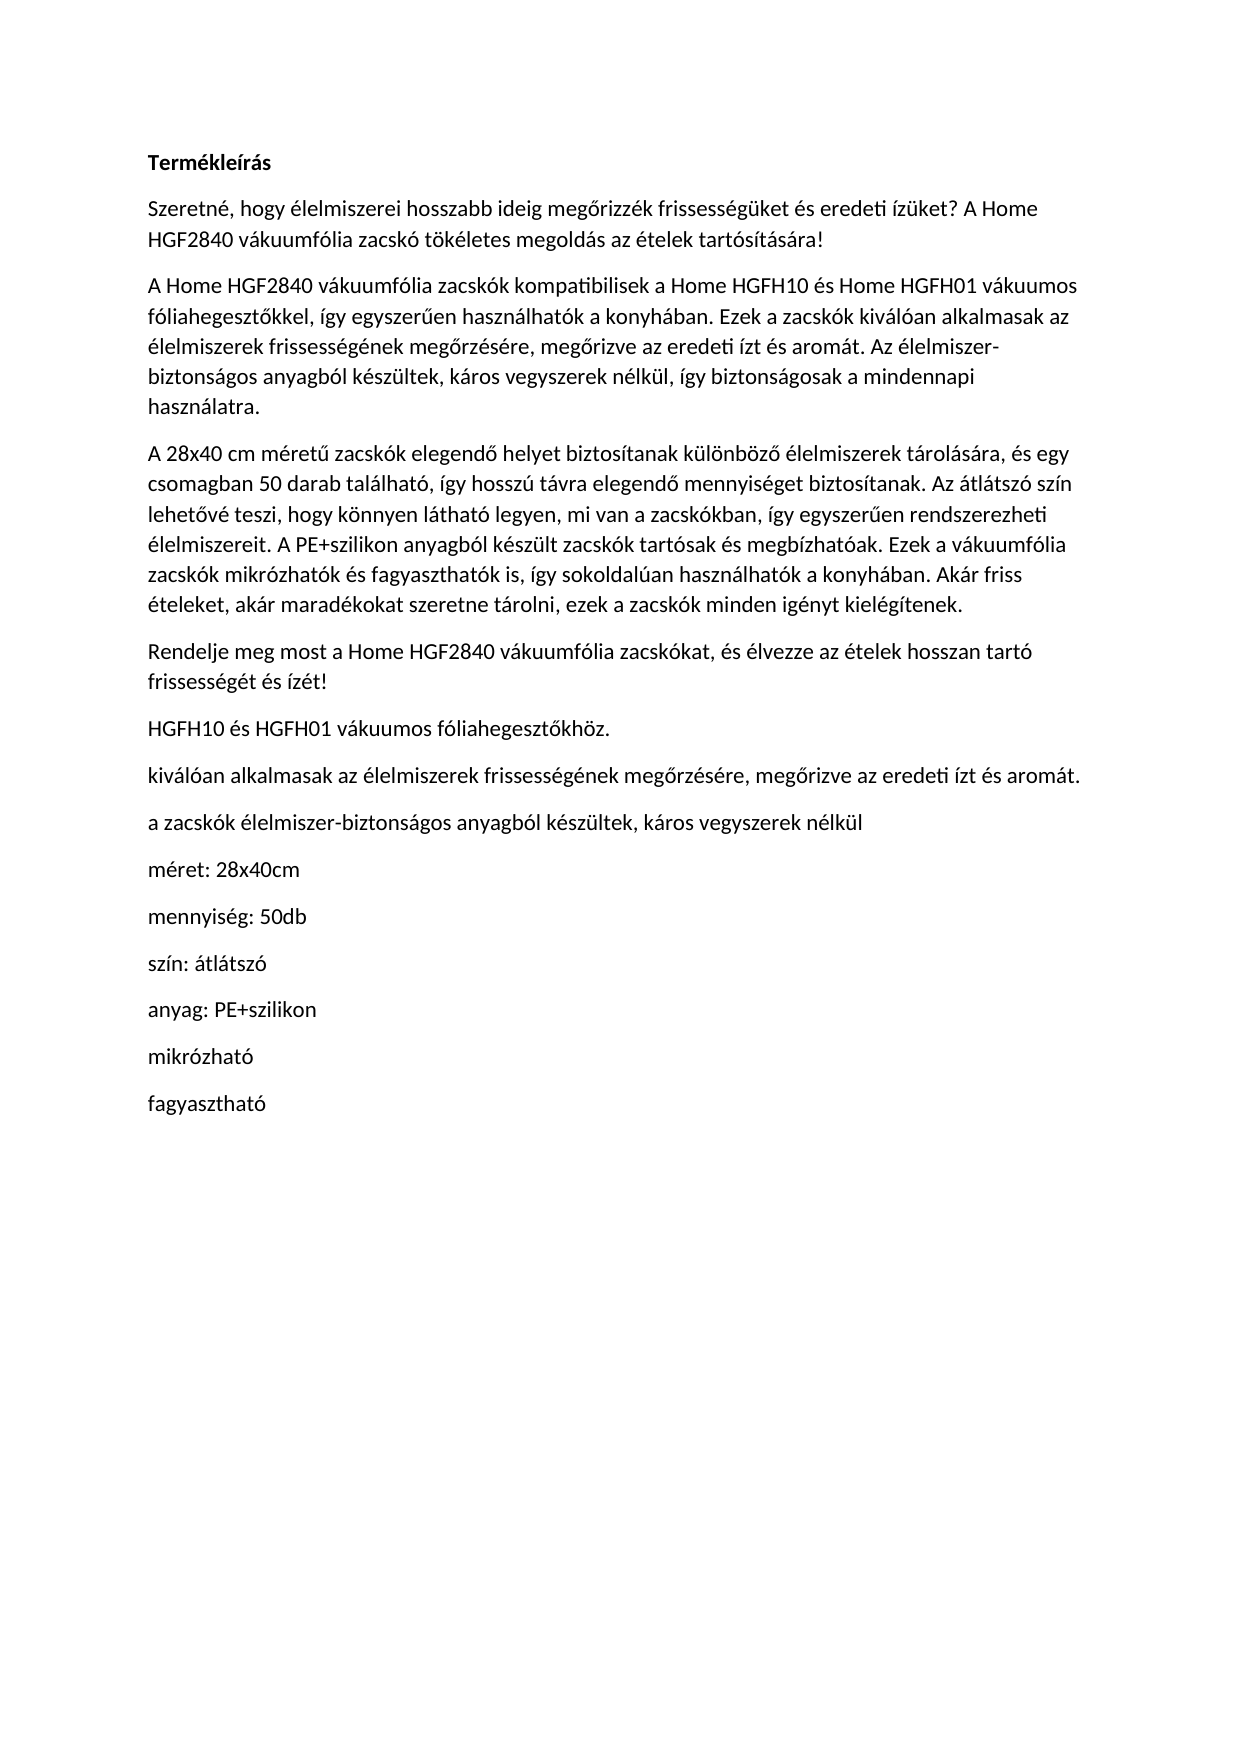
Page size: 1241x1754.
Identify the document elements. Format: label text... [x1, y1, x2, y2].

text A Home HGF2840 vákuumfólia zacskók kompatibilisek a Home HGFH10 és Home HGFH01 vákuumos fóliahegesztőkkel, így egyszerűen használhatók a konyhában. Ezek a zacskók kiválóan alkalmasak az élelmiszerek frissességének megőrzésére, megőrizve az eredeti ízt és aromát. Az élelmiszer-biztonságos anyagból készültek, káros vegyszerek nélkül, így biztonságosak a mindennapi használatra. [148, 272, 1093, 420]
text Termékleírás [148, 148, 1093, 176]
text fagyasztható [148, 1089, 1093, 1117]
text HGFH10 és HGFH01 vákuumos fóliahegesztőkhöz. [148, 714, 1093, 742]
text Rendelje meg most a Home HGF2840 vákuumfólia zacskókat, és élvezze az ételek hosszan tartó frissességét és ízét! [148, 637, 1093, 695]
text méret: 28x40cm [148, 855, 1093, 883]
text szín: átlátszó [148, 949, 1093, 977]
text mikrózható [148, 1042, 1093, 1070]
text a zacskók élelmiszer-biztonságos anyagból készültek, káros vegyszerek nélkül [148, 808, 1093, 836]
text A 28x40 cm méretű zacskók elegendő helyet biztosítanak különböző élelmiszerek tárolására, és egy csomagban 50 darab található, így hosszú távra elegendő mennyiséget biztosítanak. Az átlátszó szín lehetővé teszi, hogy könnyen látható legyen, mi van a zacskókban, így egyszerűen rendszerezheti élelmiszereit. A PE+szilikon anyagból készült zacskók tartósak és megbízhatóak. Ezek a vákuumfólia zacskók mikrózhatók és fagyaszthatók is, így sokoldalúan használhatók a konyhában. Akár friss ételeket, akár maradékokat szeretne tárolni, ezek a zacskók minden igényt kielégítenek. [148, 439, 1093, 618]
text mennyiség: 50db [148, 902, 1093, 930]
text kiválóan alkalmasak az élelmiszerek frissességének megőrzésére, megőrizve az eredeti ízt és aromát. [148, 761, 1093, 789]
text Szeretné, hogy élelmiszerei hosszabb ideig megőrizzék frissességüket és eredeti ízüket? A Home HGF2840 vákuumfólia zacskó tökéletes megoldás az ételek tartósítására! [148, 194, 1093, 253]
text anyag: PE+szilikon [148, 996, 1093, 1023]
